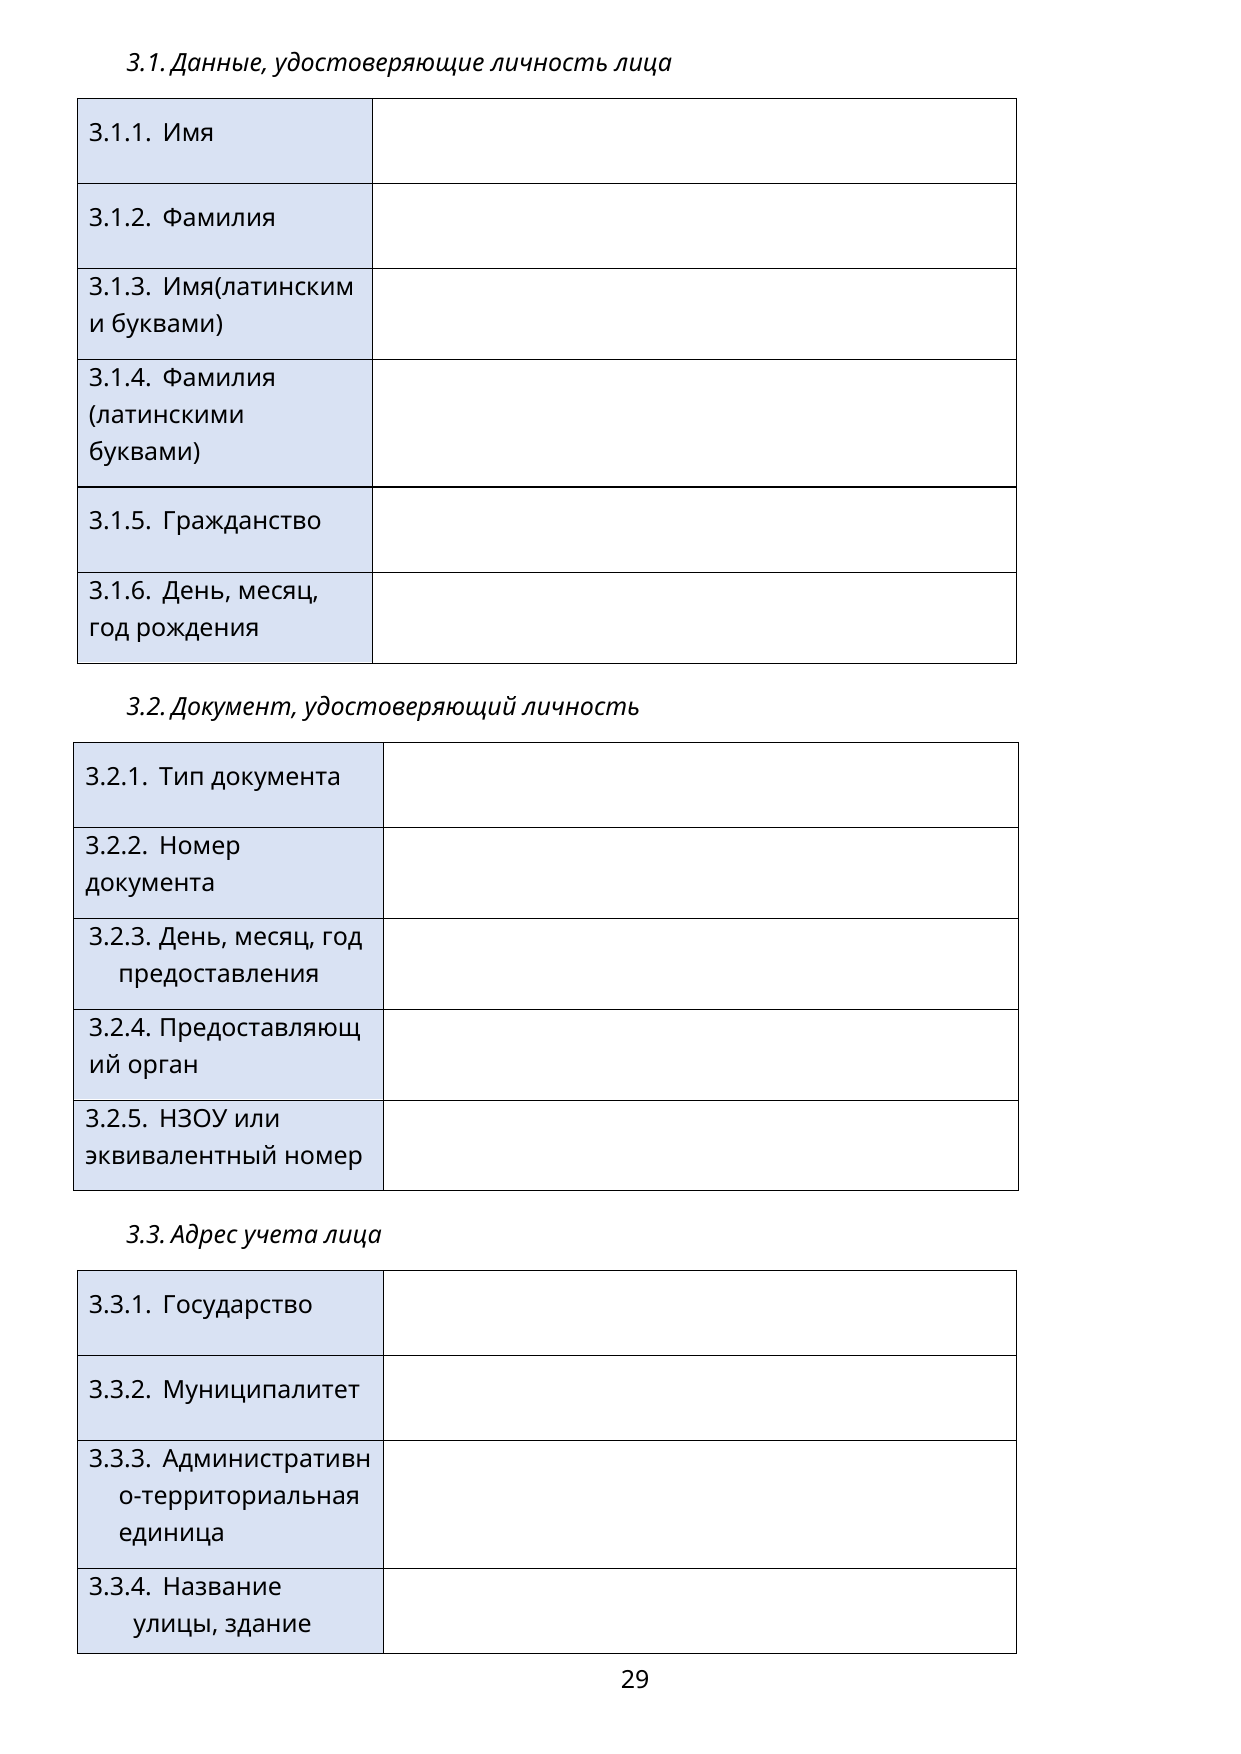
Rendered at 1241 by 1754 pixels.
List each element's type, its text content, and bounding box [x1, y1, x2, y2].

table_cell Номер документа [74, 828, 383, 918]
table_cell Муниципалитет [78, 1356, 383, 1440]
table_cell НЗОУ или эквивалентный номер [74, 1101, 383, 1190]
table_cell День, месяц, год рождения [78, 573, 372, 662]
table_cell Имя(латинскими буквами) [78, 269, 372, 359]
table_cell [384, 1101, 1018, 1190]
table_cell Фамилия [78, 184, 372, 268]
table_header Государство [78, 1271, 383, 1355]
table_cell Административно-территориальная единица [78, 1441, 383, 1568]
table_cell [373, 573, 1016, 662]
table_cell День, месяц, год предоставления [74, 919, 383, 1009]
table_cell [384, 1569, 1016, 1653]
table_header [384, 1271, 1016, 1355]
table_header Имя [78, 99, 372, 183]
table_cell Предоставляющий орган [74, 1010, 383, 1099]
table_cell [78, 1569, 383, 1653]
table_cell [373, 269, 1016, 359]
table_header [373, 99, 1016, 183]
table_cell Фамилия (латинскими буквами) [78, 360, 372, 486]
table_cell [373, 488, 1016, 572]
list Документ, удостоверяющий личность [126, 688, 1181, 722]
table_cell [384, 919, 1018, 1009]
table_header [384, 743, 1018, 827]
table_cell [373, 184, 1016, 268]
list Адрес учета лица [126, 1216, 1181, 1250]
table_cell [384, 1010, 1018, 1099]
table_cell [384, 1356, 1016, 1440]
list Данные, удостоверяющие личность лица [126, 44, 1181, 78]
table_header Тип документа [74, 743, 383, 827]
table_cell [373, 360, 1016, 486]
table_cell [384, 1441, 1016, 1568]
table_cell Гражданство [78, 488, 372, 572]
table_cell [384, 828, 1018, 918]
